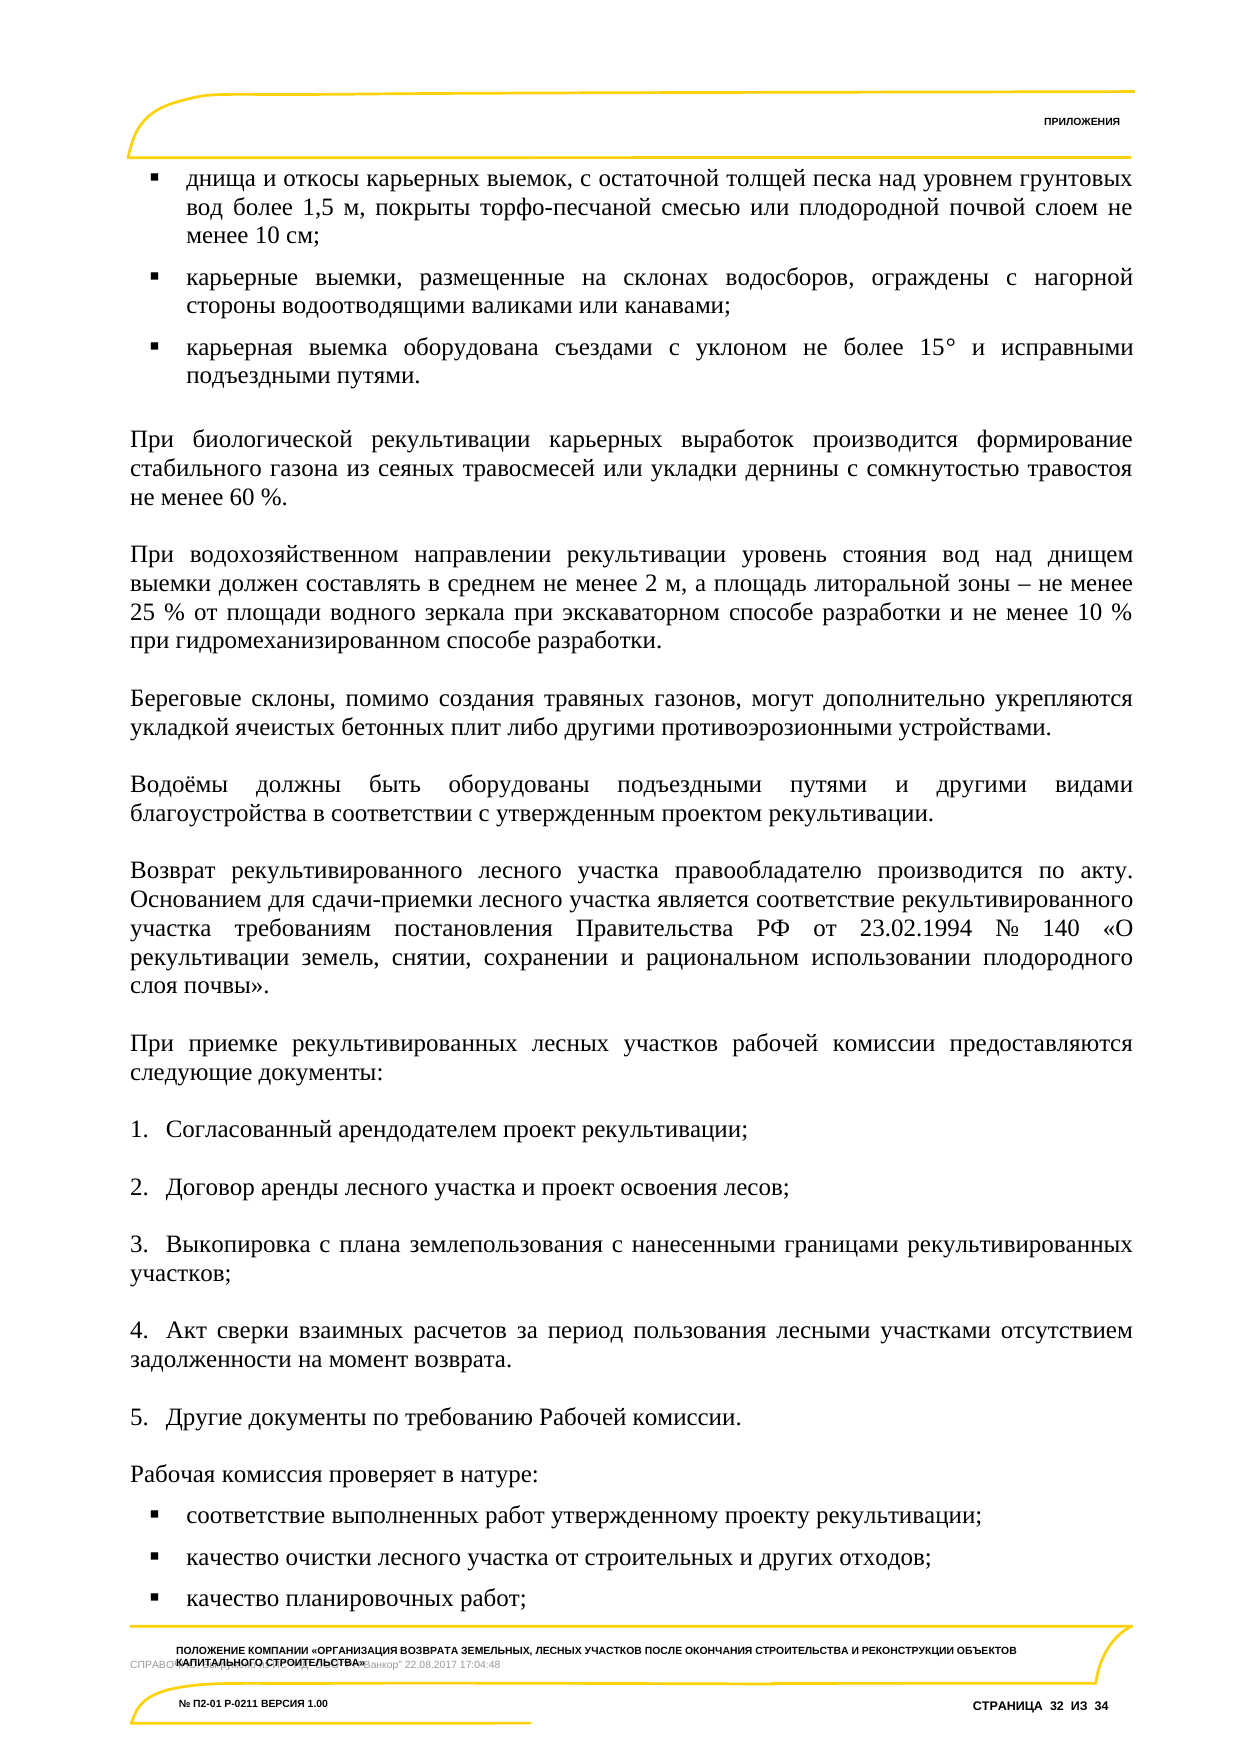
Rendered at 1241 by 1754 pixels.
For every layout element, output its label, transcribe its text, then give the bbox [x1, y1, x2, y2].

text При водохозяйственном направлении рекультивации уровень стояния вод над днищем выемки должен составлять в среднем не менее , а площадь литоральной зоны – не менее 25 % от площади водного зеркала при экскаваторном способе разработки и не менее 10 % при гидромеханизированном способе разработки. [130, 539, 1134, 654]
text При приемке рекультивированных лесных участков рабочей комиссии предоставляются следующие документы: [130, 1028, 1134, 1086]
text 5. Другие документы по требованию Рабочей комиссии. [130, 1402, 1134, 1431]
text 3. Выкопировка с плана землепользования с нанесенными границами рекультивированных участков; [130, 1229, 1134, 1287]
list качество очистки лесного участка от строительных и других отходов; [149, 1542, 1134, 1571]
list карьерные выемки, размещенные на склонах водосборов, ограждены с нагорной стороны водоотводящими валиками или канавами; [149, 262, 1134, 319]
list соответствие выполненных работ утвержденному проекту рекультивации; [149, 1501, 1134, 1529]
list карьерная выемка оборудована съездами с уклоном не более 15 и исправными подъездными путями. [149, 332, 1134, 389]
list днища и откосы карьерных выемок, с остаточной толщей песка над уровнем грунтовых вод более , покрыты торфо-песчаной смесью или плодородной почвой слоем не менее ; [149, 163, 1134, 249]
text 4. Акт сверки взаимных расчетов за период пользования лесными участками отсутствием задолженности на момент возврата. [130, 1316, 1134, 1373]
text При биологической рекультивации карьерных выработок производится формирование стабильного газона из сеяных травосмесей или укладки дернины с сомкнутостью травостоя не менее 60 %. [130, 424, 1134, 511]
list качество планировочных работ; [149, 1583, 1134, 1612]
text Возврат рекультивированного лесного участка правообладателю производится по акту. Основанием для сдачи-приемки лесного участка является соответствие рекультивированного участка требованиям постановления Правительства РФ от 23.02.1994 № 140 «О рекультивации земель, снятии, сохранении и рациональном использовании плодородного слоя почвы». [130, 856, 1134, 999]
text Береговые склоны, помимо создания травяных газонов, могут дополнительно укрепляются укладкой ячеистых бетонных плит либо другими противоэрозионными устройствами. [130, 683, 1134, 741]
text 1. Согласованный арендодателем проект рекультивации; [130, 1114, 1134, 1143]
text 2. Договор аренды лесного участка и проект освоения лесов; [130, 1172, 1134, 1201]
text Рабочая комиссия проверяет в натуре: [130, 1459, 1134, 1488]
text Водоёмы должны быть оборудованы подъездными путями и другими видами благоустройства в соответствии с утвержденным проектом рекультивации. [130, 769, 1134, 827]
